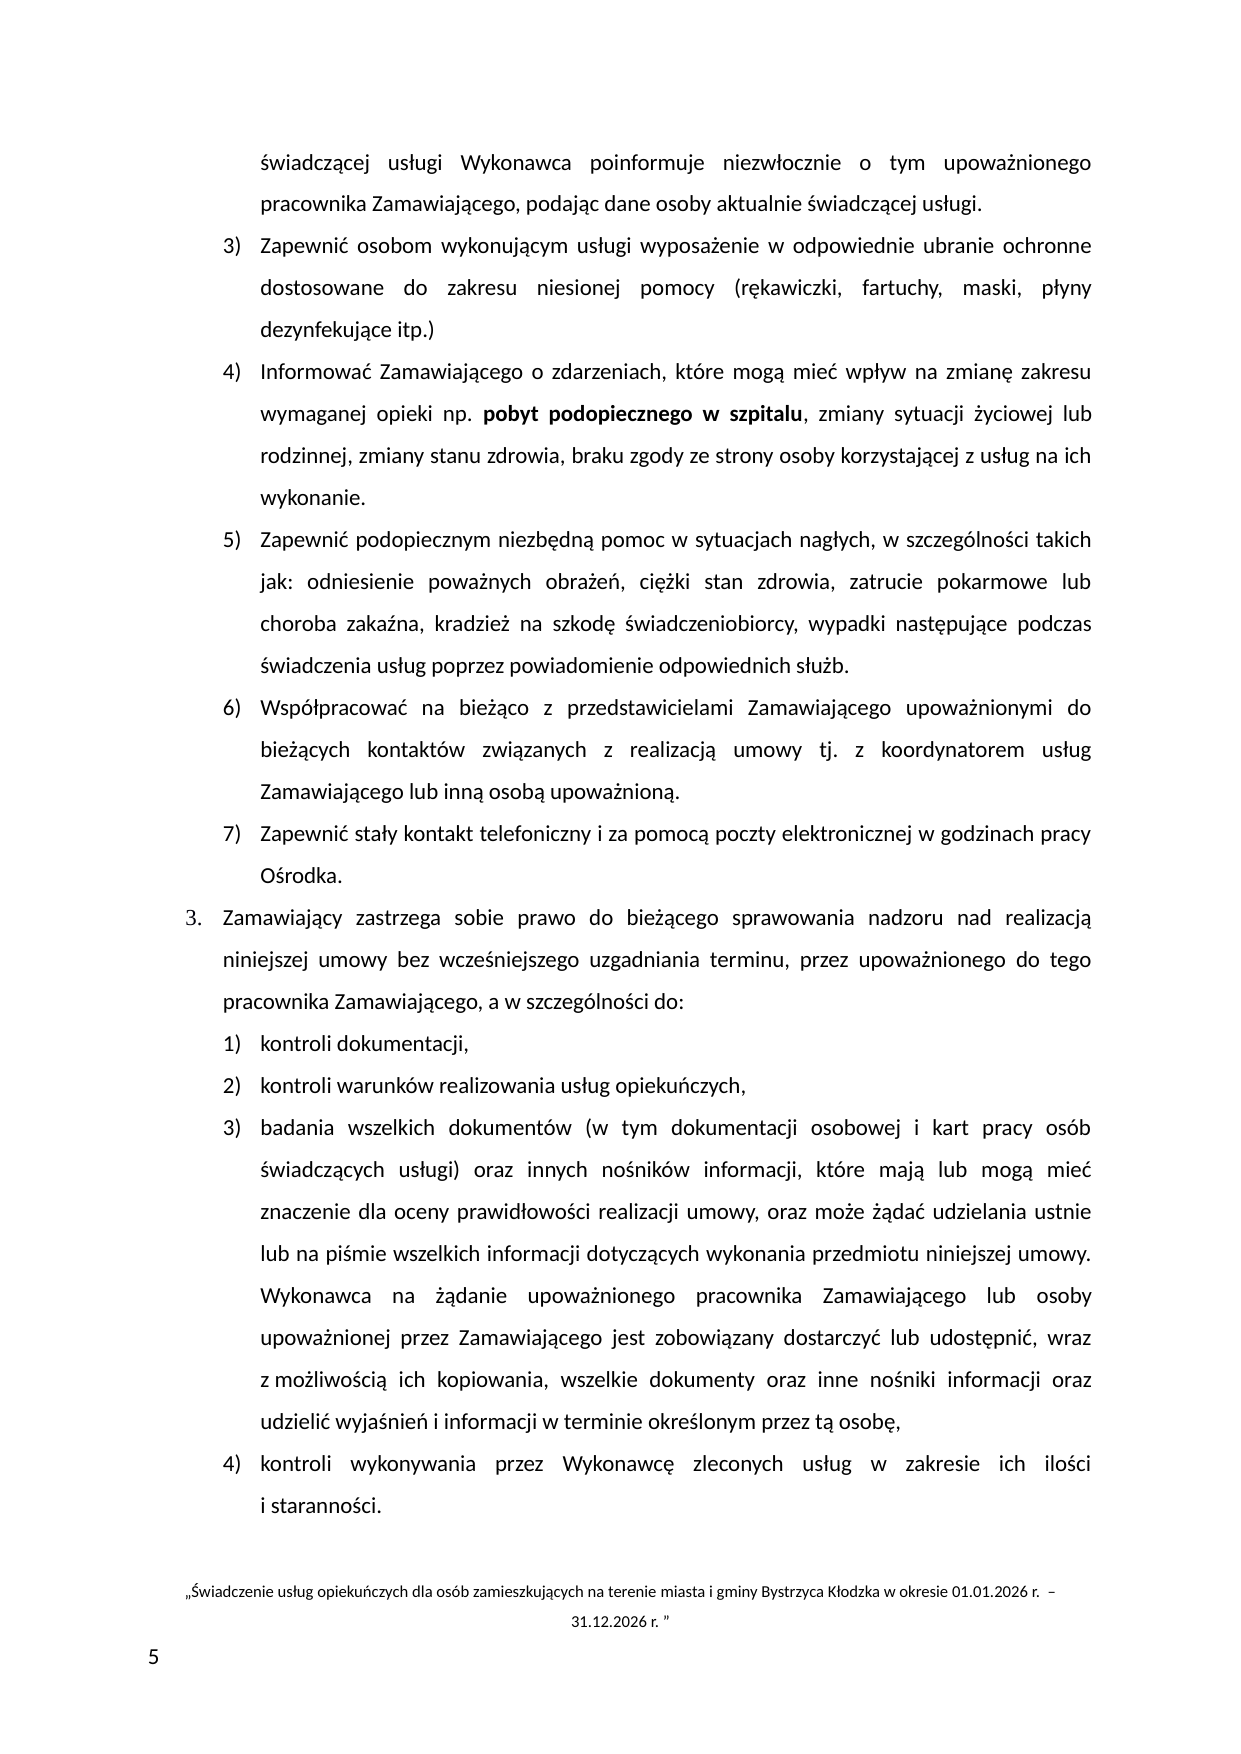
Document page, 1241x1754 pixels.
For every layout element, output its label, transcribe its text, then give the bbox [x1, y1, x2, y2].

list Zamawiający zastrzega sobie prawo do bieżącego sprawowania nadzoru nad realizacją niniejszej umowy bez wcześniejszego uzgadniania terminu, przez upoważnionego do tego pracownika Zamawiającego, a w szczególności do: [185, 903, 1093, 1015]
list Informować Zamawiającego o zdarzeniach, które mogą mieć wpływ na zmianę zakresu wymaganej opieki np. pobyt podopiecznego w szpitalu, zmiany sytuacji życiowej lub rodzinnej, zmiany stanu zdrowia, braku zgody ze strony osoby korzystającej z usług na ich wykonanie. [223, 357, 1093, 511]
list kontroli wykonywania przez Wykonawcę zleconych usług w zakresie ich ilości i staranności. [223, 1449, 1093, 1519]
list Zapewnić podopiecznym niezbędną pomoc w sytuacjach nagłych, w szczególności takich jak: odniesienie poważnych obrażeń, ciężki stan zdrowia, zatrucie pokarmowe lub choroba zakaźna, kradzież na szkodę świadczeniobiorcy, wypadki następujące podczas świadczenia usług poprzez powiadomienie odpowiednich służb. [223, 525, 1093, 679]
list Zapewnić stały kontakt telefoniczny i za pomocą poczty elektronicznej w godzinach pracy Ośrodka. [223, 819, 1093, 889]
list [223, 148, 1093, 218]
list Współpracować na bieżąco z przedstawicielami Zamawiającego upoważnionymi do bieżących kontaktów związanych z realizacją umowy tj. z koordynatorem usług Zamawiającego lub inną osobą upoważnioną. [223, 693, 1093, 805]
list Zapewnić osobom wykonującym usługi wyposażenie w odpowiednie ubranie ochronne dostosowane do zakresu niesionej pomocy (rękawiczki, fartuchy, maski, płyny dezynfekujące itp.) [223, 232, 1093, 343]
list badania wszelkich dokumentów (w tym dokumentacji osobowej i kart pracy osób świadczących usługi) oraz innych nośników informacji, które mają lub mogą mieć znaczenie dla oceny prawidłowości realizacji umowy, oraz może żądać udzielania ustnie lub na piśmie wszelkich informacji dotyczących wykonania przedmiotu niniejszej umowy. Wykonawca na żądanie upoważnionego pracownika Zamawiającego lub osoby upoważnionej przez Zamawiającego jest zobowiązany dostarczyć lub udostępnić, wraz z możliwością ich kopiowania, wszelkie dokumenty oraz inne nośniki informacji oraz udzielić wyjaśnień i informacji w terminie określonym przez tą osobę, [223, 1113, 1093, 1435]
list kontroli dokumentacji, [223, 1029, 1093, 1057]
list kontroli warunków realizowania usług opiekuńczych, [223, 1071, 1093, 1099]
